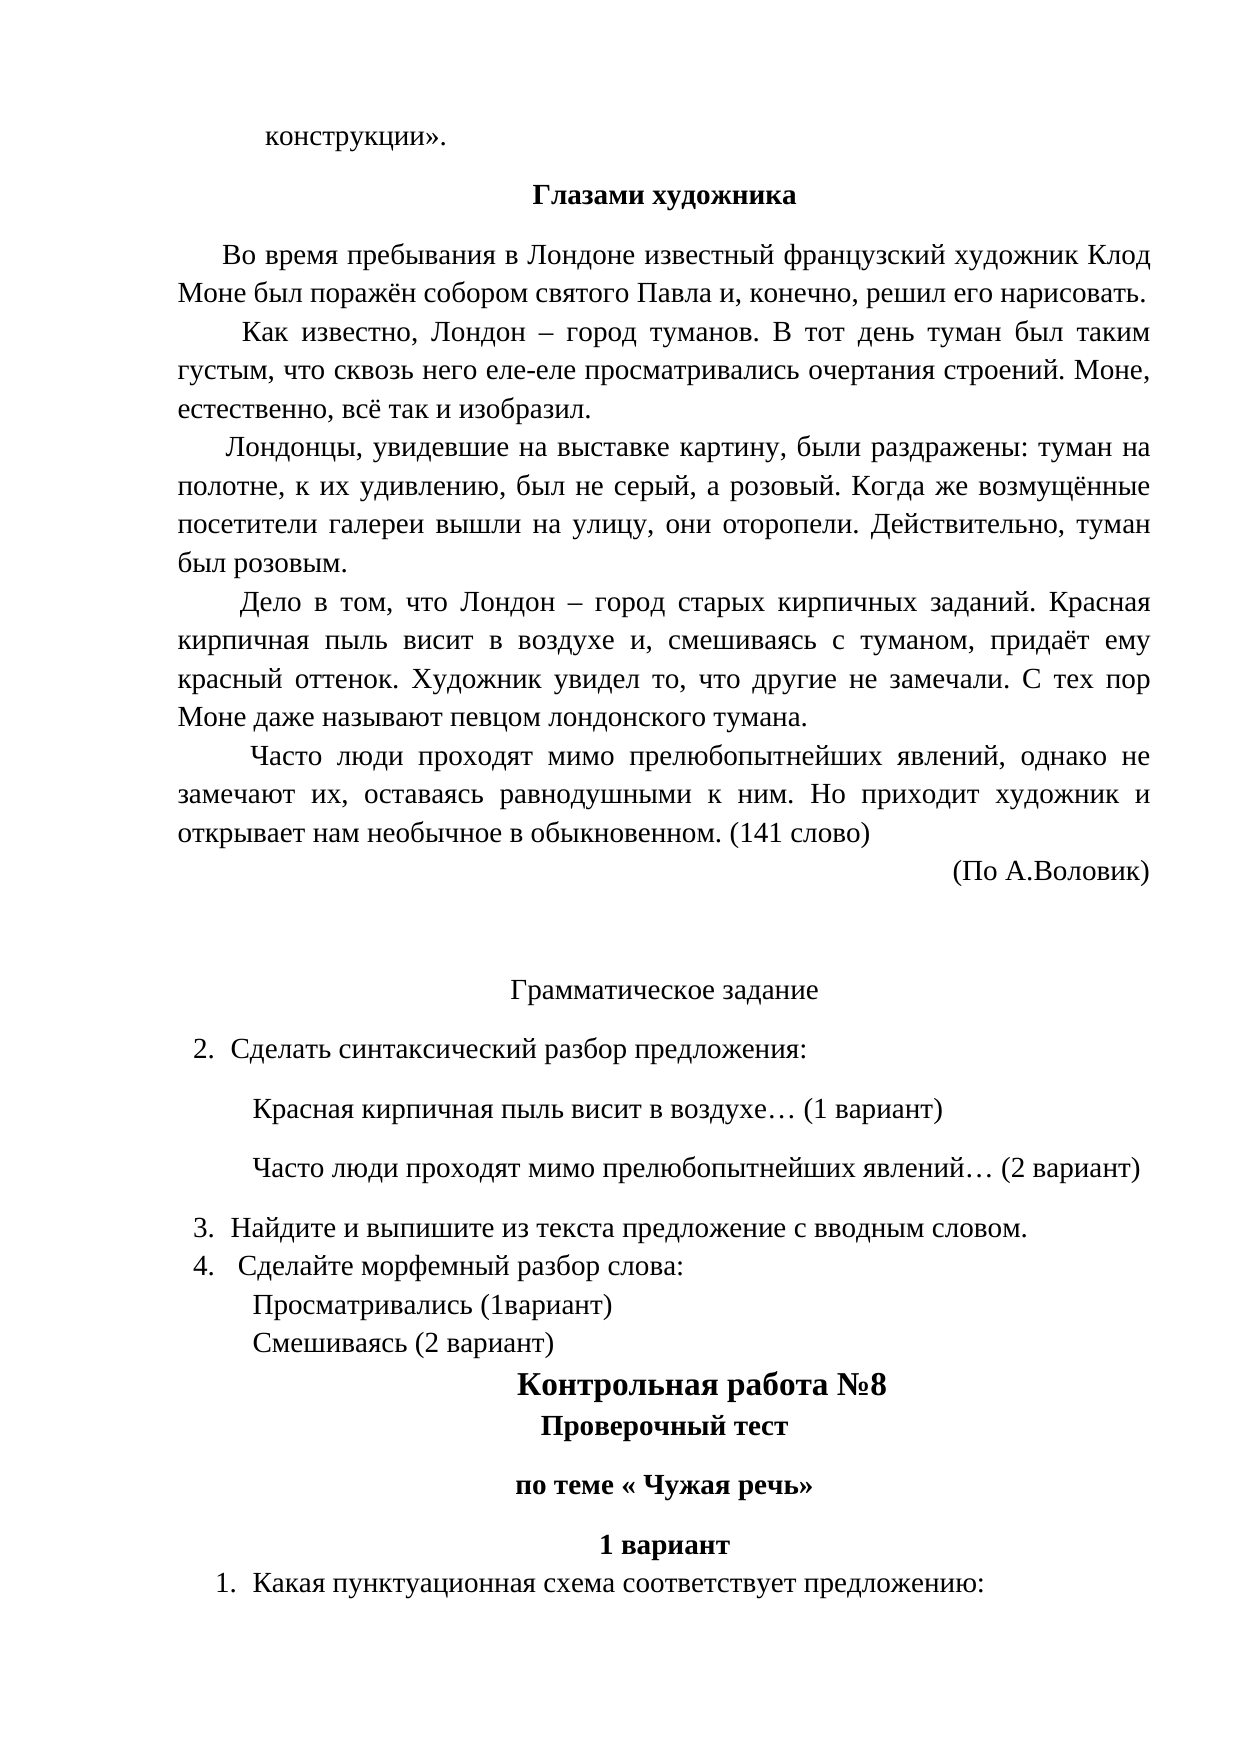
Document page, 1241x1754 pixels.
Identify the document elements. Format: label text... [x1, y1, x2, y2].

text конструкции». [177, 118, 1152, 152]
text Как известно, Лондон – город туманов. В тот день туман был таким густым, что сквозь него еле-еле просматривались очертания строений. Моне, естественно, всё так и изобразил. [177, 314, 1152, 424]
list Красная кирпичная пыль висит в воздухе… (1 вариант) [252, 1091, 1152, 1124]
text Грамматическое задание [177, 972, 1152, 1006]
list Контрольная работа №8 [252, 1364, 1152, 1402]
text 1 вариант [177, 1527, 1152, 1560]
text Глазами художника [177, 177, 1152, 211]
text Дело в том, что Лондон – город старых кирпичных заданий. Красная кирпичная пыль висит в воздухе и, смешиваясь с туманом, придаёт ему красный оттенок. Художник увидел то, что другие не замечали. С тех пор Моне даже называют певцом лондонского тумана. [177, 584, 1152, 733]
list Сделайте морфемный разбор слова: [193, 1248, 1152, 1282]
list Сделать синтаксический разбор предложения: [193, 1032, 1152, 1065]
list Часто люди проходят мимо прелюбопытнейших явлений… (2 вариант) [252, 1150, 1152, 1184]
text Часто люди проходят мимо прелюбопытнейших явлений, однако не замечают их, оставаясь равнодушными к ним. Но приходит художник и открывает нам необычное в обыкновенном. (141 слово) [177, 738, 1152, 848]
text по теме « Чужая речь» [177, 1467, 1152, 1501]
list Смешиваясь (2 вариант) [252, 1325, 1152, 1359]
text Лондонцы, увидевшие на выставке картину, были раздражены: туман на полотне, к их удивлению, был не серый, а розовый. Когда же возмущённые посетители галереи вышли на улицу, они оторопели. Действительно, туман был розовым. [177, 429, 1152, 579]
text Проверочный тест [177, 1408, 1152, 1442]
list Какая пунктуационная схема соответствует предложению: [215, 1565, 1152, 1599]
text (По А.Воловик) [177, 853, 1152, 887]
text Во время пребывания в Лондоне известный французский художник Клод Моне был поражён собором святого Павла и, конечно, решил его нарисовать. [177, 237, 1152, 309]
list Найдите и выпишите из текста предложение с вводным словом. [193, 1210, 1152, 1243]
list Просматривались (1вариант) [252, 1287, 1152, 1320]
